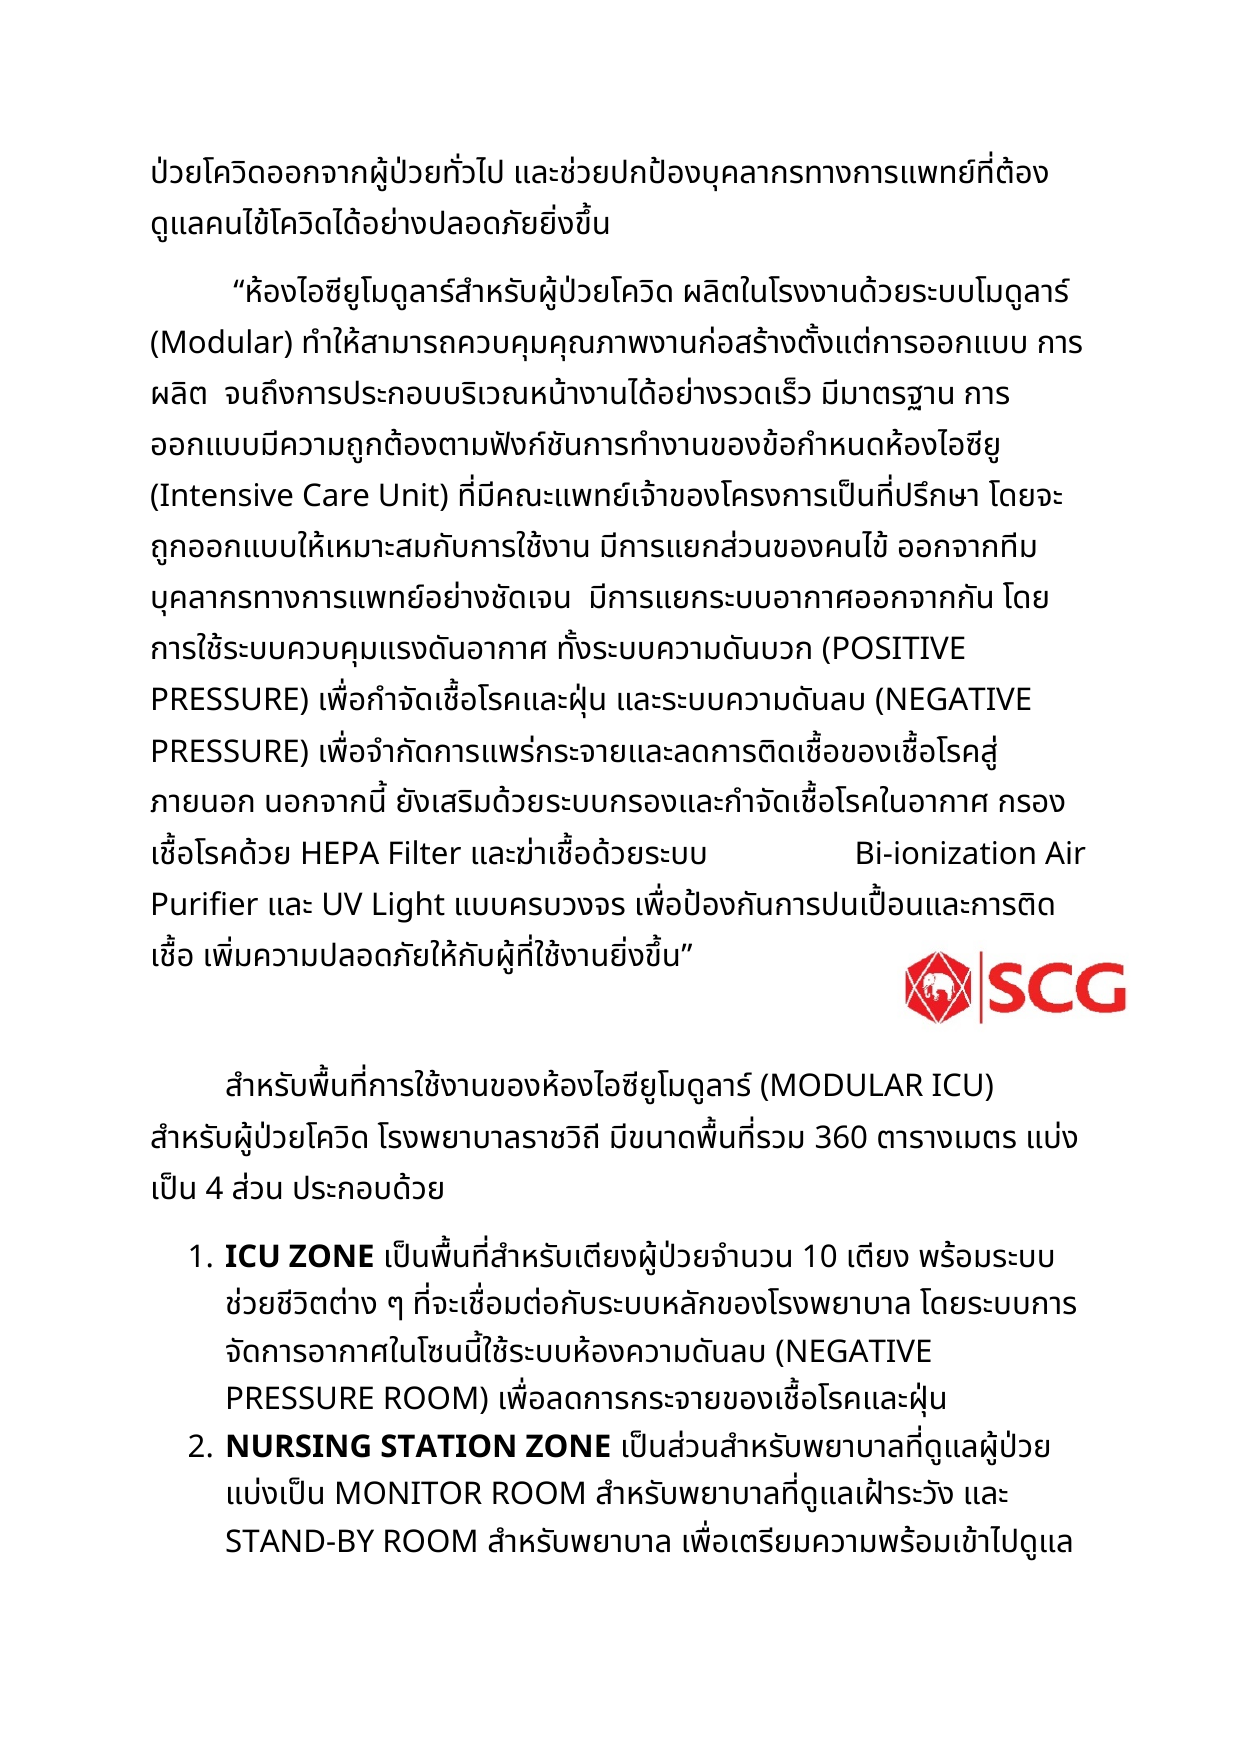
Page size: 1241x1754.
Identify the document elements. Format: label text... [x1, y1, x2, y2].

text “ห้องไอซียูโมดูลาร์สำหรับผู้ป่วยโควิด ผลิตในโรงงานด้วยระบบโมดูลาร์ (Modular) ทำให้สามารถควบคุมคุณภาพงานก่อสร้างตั้งแต่การออกแบบ การผลิต จนถึงการประกอบบริเวณหน้างานได้อย่างรวดเร็ว มีมาตรฐาน การออกแบบมีความถูกต้องตามฟังก์ชันการทำงานของข้อกำหนดห้องไอซียู โดยทารโรนา ันธ์ (Intensive Care Unit) ที่มีคณะแพทย์เจ้าของโครงการเป็นที่ปรึกษา โดยจะถูกออกแบบให้เหมาะสมกับการใช้งาน มีการแยกส่วนของคนไข้ ออกจากทีมบุคลากรทางการแพทย์อย่างชัดเจน มีการแยกระบบอากาศออกจากกัน โดยการใช้ระบบควบคุมแรงดันอากาศ ทั้งระบบความดันบวก (POSITIVE PRESSURE) เพื่อกำจัดเชื้อโรคและฝุ่น และระบบความดันลบ (NEGATIVE PRESSURE) เพื่อจำกัดการแพร่กระจายและลดการติดเชื้อของเชื้อโรคสู่ภายนอก นอกจากนี้ ยังเสริมด้วยระบบกรองและกำจัดเชื้อโรคในอากาศ กรองเชื้อโรคด้วย HEPA Filter และฆ่าเชื้อด้วยระบบ Bi-ionization Air Purifier และ UV Light แบบครบวงจร เพื่อป้องกันการปนเปื้อนและการติดเชื้อ เพิ่มความปลอดภัยให้กับผู้ที่ใช้งานยิ่งขึ้น” [150, 268, 1090, 980]
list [187, 1423, 1090, 1566]
text สำหรับพื้นที่การใช้งานของห้องไอซียูโมดูลาร์ (MODULAR ICU) สำหรับผู้ป่วยโควิด โรงพยาบาลราชวิถี มีขนาดพื้นที่รวม 360 ตารางเมตร แบ่งเป็น 4 ส่วน ประกอบด้วย [150, 1063, 1090, 1213]
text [150, 150, 1090, 248]
picture [896, 938, 1140, 1034]
list ICU ZONE เป็นพื้นที่สำหรับเตียงผู้ป่วยจำนวน 10 เตียง พร้อมระบบช่วยชีวิตต่าง ๆ ที่จะเชื่อมต่อกับระบบหลักของโรงพยาบาล โดยระบบการจัดการอากาศในโซนนี้ใช้ระบบห้องความดันลบ (NEGATIVE PRESSURE ROOM) เพื่อลดการกระจายของเชื้อโรคและฝุ่น [187, 1234, 1090, 1423]
